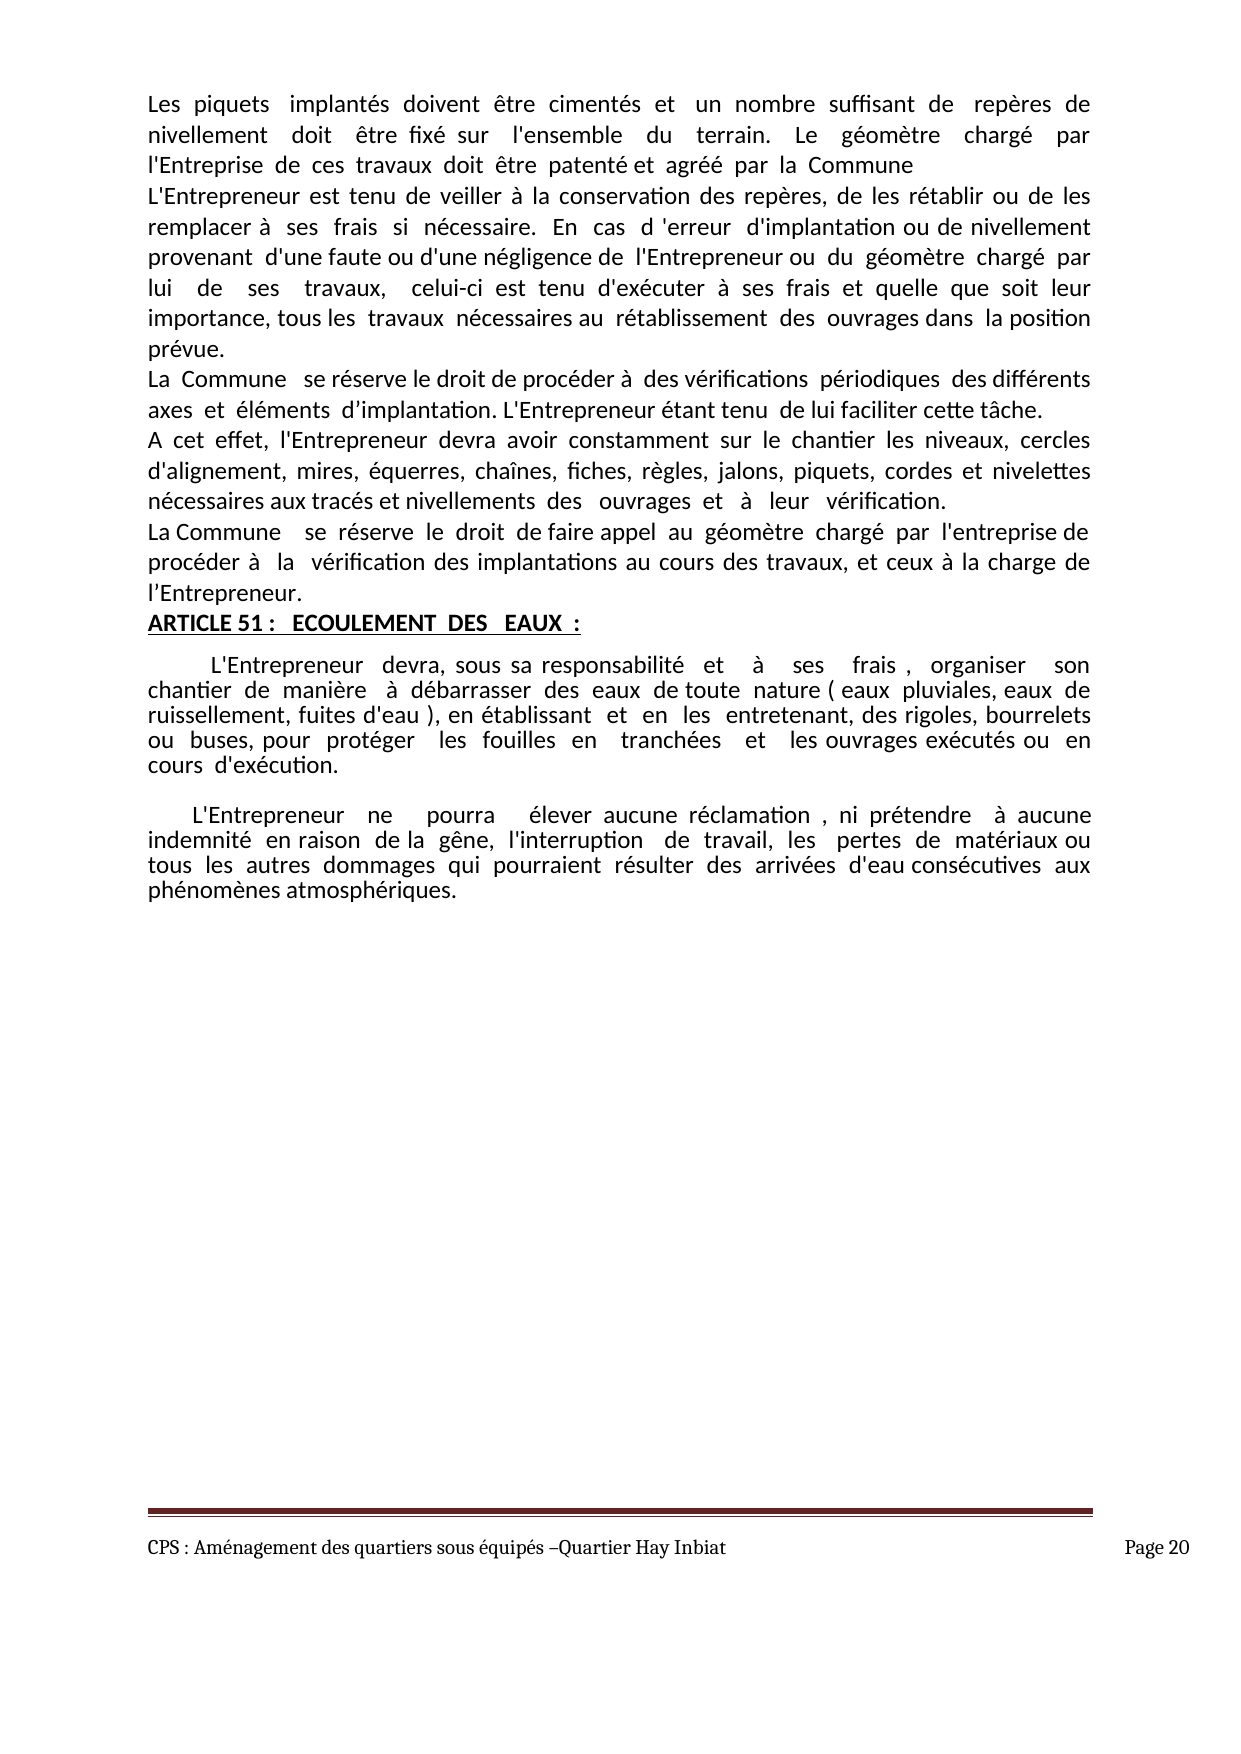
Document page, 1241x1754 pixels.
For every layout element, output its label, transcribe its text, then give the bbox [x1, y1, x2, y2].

text L'Entrepreneur est tenu de veiller à la conservation des repères, de les rétablir ou de les remplacer à ses frais si nécessaire. En cas d 'erreur d'implantation ou de nivellement provenant d'une faute ou d'une négligence de l'Entrepreneur ou du géomètre chargé par lui de ses travaux, celui-ci est tenu d'exécuter à ses frais et quelle que soit leur importance, tous les travaux nécessaires au rétablissement des ouvrages dans la position prévue. [148, 180, 1093, 363]
text ARTICLE 51 : ECOULEMENT DES EAUX : [148, 607, 1093, 638]
text se réserve le droit de faire appel au géomètre chargé par l'entreprise de procéder à la vérification des implantations au cours des travaux, et ceux à la charge de l’Entrepreneur. [148, 516, 1093, 607]
text L'Entrepreneur devra, sous sa responsabilité et à ses frais , organiser son chantier de manière à débarrasser des eaux de toute nature ( eaux pluviales, eaux de ruissellement, fuites d'eau ), en établissant et en les entretenant, des rigoles, bourrelets ou buses, pour protéger les fouilles en tranchées et les ouvrages exécutés ou en cours d'exécution. [148, 653, 1093, 778]
text L'Entrepreneur ne pourra élever aucune réclamation , ni prétendre à aucune indemnité en raison de la gêne, l'interruption de travail, les pertes de matériaux ou tous les autres dommages qui pourraient résulter des arrivées d'eau consécutives aux phénomènes atmosphériques. [148, 803, 1093, 903]
text Les piquets implantés doivent être cimentés et un nombre suffisant de repères de nivellement doit être fixé sur l'ensemble du terrain. Le géomètre chargé par l'Entreprise de ces travaux doit être patenté et agréé par [148, 89, 1093, 180]
text se réserve le droit de procéder à des vérifications périodiques des différents axes et éléments d’implantation. L'Entrepreneur étant tenu de lui faciliter cette tâche. [148, 363, 1093, 424]
text A cet effet, l'Entrepreneur devra avoir constamment sur le chantier les niveaux, cercles d'alignement, mires, équerres, chaînes, fiches, règles, jalons, piquets, cordes et nivelettes nécessaires aux tracés et nivellements des ouvrages et à leur vérification. [148, 424, 1093, 516]
